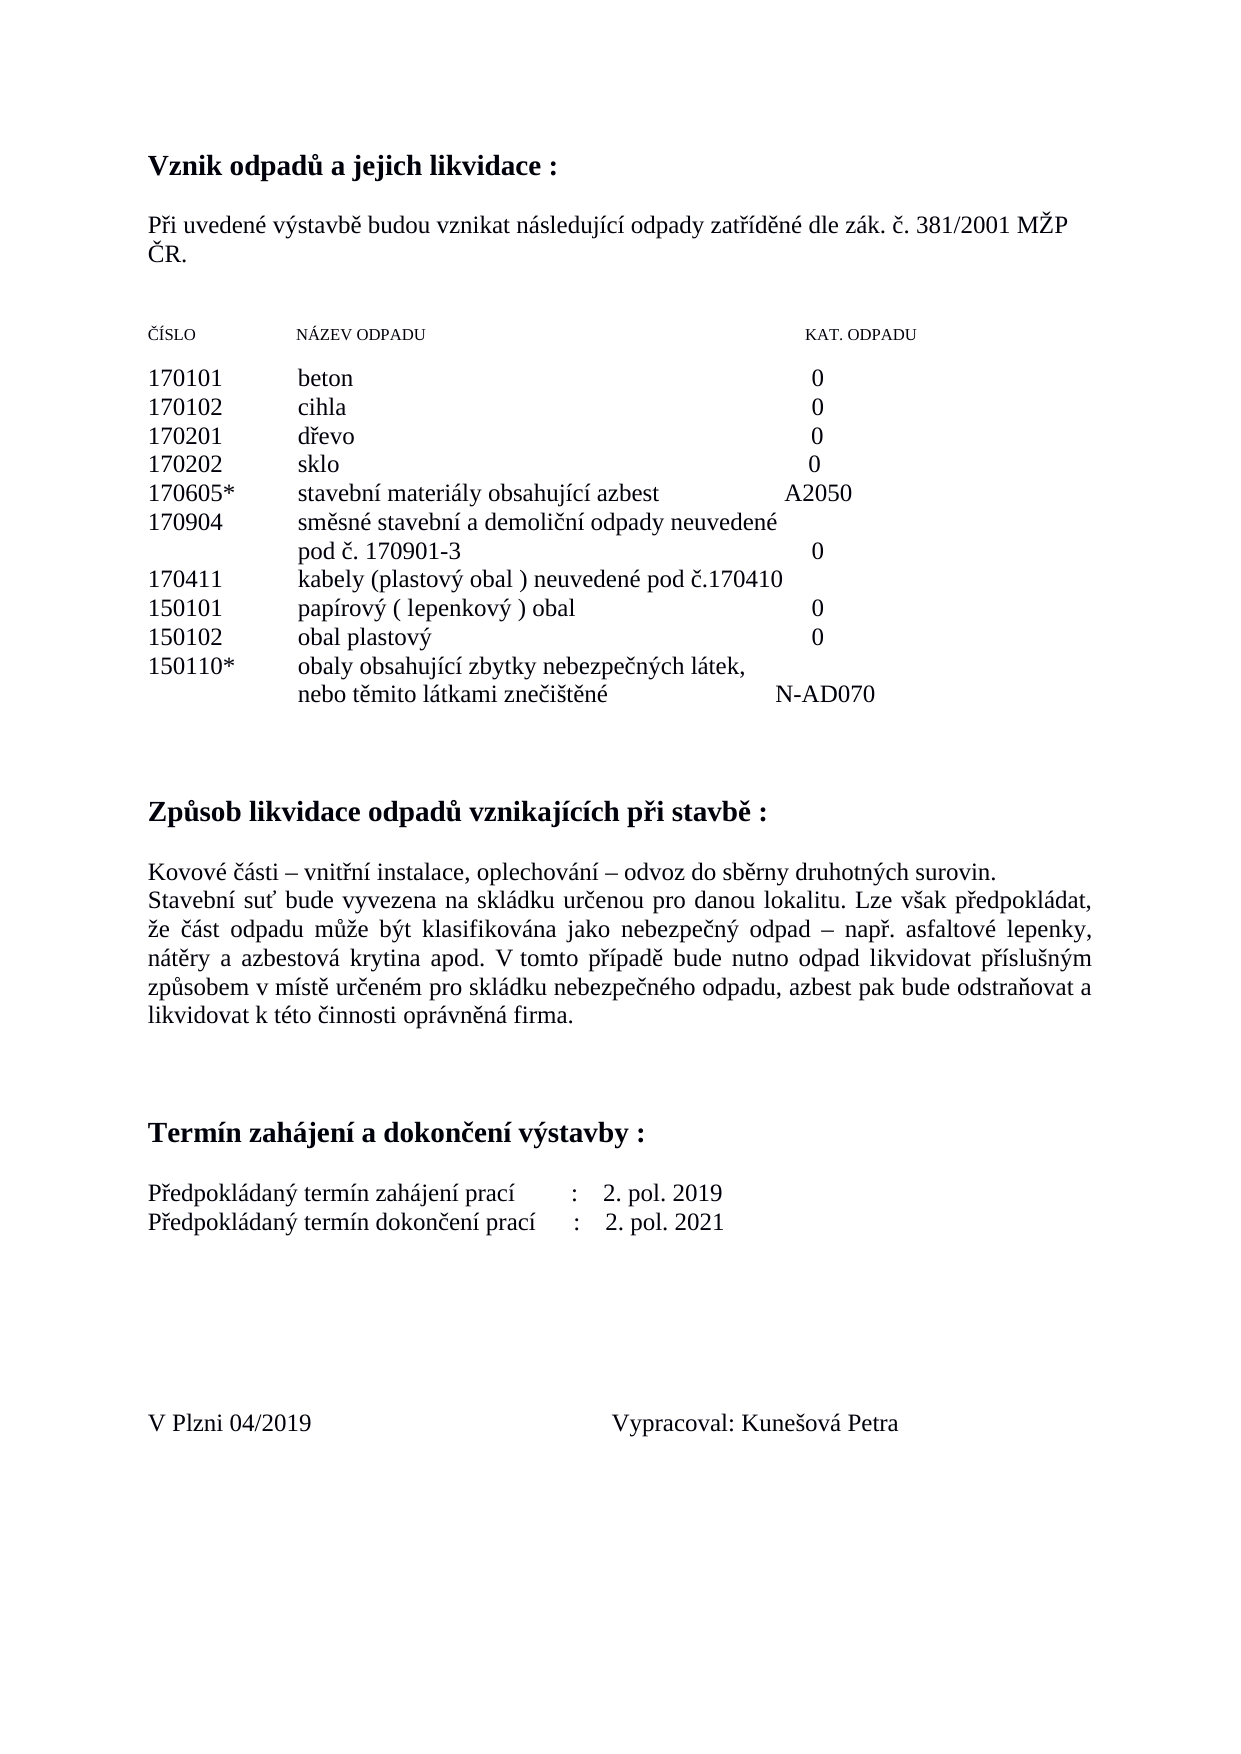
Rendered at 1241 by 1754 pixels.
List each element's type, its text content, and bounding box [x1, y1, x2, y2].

text 170605* stavební materiály obsahující azbest A2050 [148, 478, 1093, 507]
text Stavební suť bude vyvezena na skládku určenou pro danou lokalitu. Lze však předpokládat, že část odpadu může být klasifikována jako nebezpečný odpad – např. asfaltové lepenky, nátěry a azbestová krytina apod. V tomto případě bude nutno odpad likvidovat příslušným způsobem v místě určeném pro skládku nebezpečného odpadu, azbest pak bude odstraňovat a likvidovat k této činnosti oprávněná firma. [148, 886, 1093, 1029]
text 170101 beton 0 [148, 363, 1093, 392]
text Předpokládaný termín zahájení prací : 2. pol. 2019 [148, 1178, 1093, 1207]
text Způsob likvidace odpadů vznikajících při stavbě : [148, 794, 1093, 828]
text pod č. 170901-3 0 [148, 536, 1093, 564]
text nebo těmito látkami znečištěné N-AD070 [148, 679, 1093, 708]
text ČÍSLO NÁZEV ODPADU KAT. ODPADU [148, 325, 1093, 344]
text 150102 obal plastový 0 [148, 622, 1093, 651]
text Při uvedené výstavbě budou vznikat následující odpady zatříděné dle zák. č. 381/2001 MŽP ČR. [148, 210, 1093, 267]
text V Plzni 04/2019 Vypracoval: Kunešová Petra [148, 1408, 1093, 1437]
text Předpokládaný termín dokončení prací : 2. pol. 2021 [148, 1207, 1093, 1235]
text 170201 dřevo 0 [148, 421, 1093, 449]
text Kovové části – vnitřní instalace, oplechování – odvoz do sběrny druhotných surovin. [148, 857, 1093, 886]
text 150110* obaly obsahující zbytky nebezpečných látek, [148, 651, 1093, 679]
text 170202 sklo 0 [148, 449, 1093, 478]
text 170904 směsné stavební a demoliční odpady neuvedené [148, 507, 1093, 536]
text 150101 papírový ( lepenkový ) obal 0 [148, 593, 1093, 622]
text 170411 kabely (plastový obal ) neuvedené pod č.170410 [148, 564, 1093, 593]
text 170102 cihla 0 [148, 392, 1093, 421]
text Termín zahájení a dokončení výstavby : [148, 1116, 1093, 1149]
text Vznik odpadů a jejich likvidace : [148, 148, 1093, 181]
